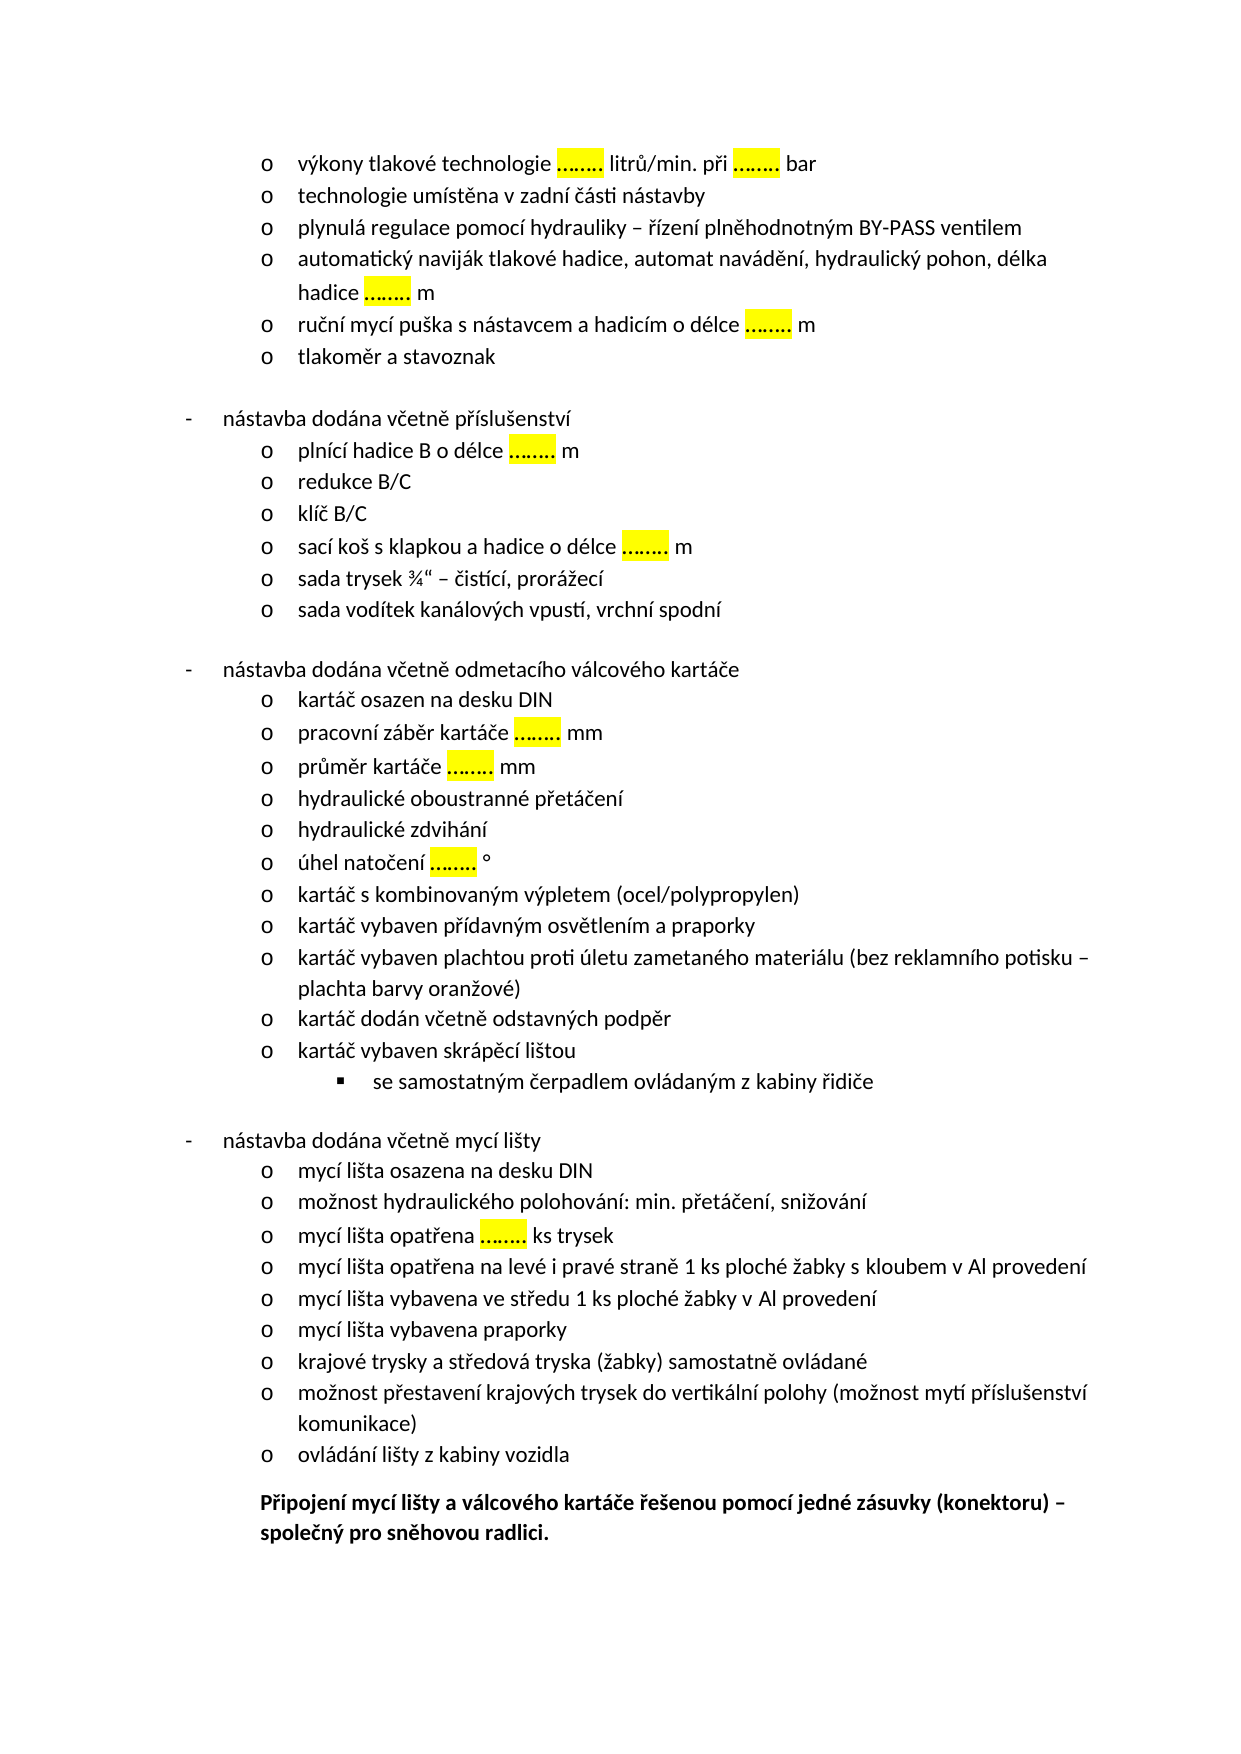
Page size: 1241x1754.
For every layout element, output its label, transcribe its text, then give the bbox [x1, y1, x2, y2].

list kartáč osazen na desku DIN [260, 685, 1093, 714]
list plynulá regulace pomocí hydrauliky – řízení plněhodnotným BY-PASS ventilem [260, 213, 1093, 242]
text Připojení mycí lišty a válcového kartáče řešenou pomocí jedné zásuvky (konektoru) – společný pro sněhovou radlici. [260, 1488, 1093, 1546]
list úhel natočení …….. ° [260, 847, 1093, 878]
list nástavba dodána včetně příslušenství [185, 404, 1093, 432]
list mycí lišta opatřena na levé i pravé straně 1 ks ploché žabky s kloubem v Al provedení [260, 1252, 1093, 1282]
list průměr kartáče …….. mm [494, 750, 1093, 781]
list nástavba dodána včetně odmetacího válcového kartáče [185, 655, 1093, 683]
list ruční mycí puška s nástavcem a hadicím o délce …….. m [260, 308, 1093, 340]
list klíč B/C [260, 499, 1093, 528]
list se samostatným čerpadlem ovládaným z kabiny řidiče [335, 1067, 1093, 1096]
list sací koš s klapkou a hadice o délce …….. m [260, 530, 1093, 562]
list kartáč vybaven skrápěcí lištou [260, 1036, 1093, 1065]
list technologie umístěna v zadní části nástavby [260, 181, 1093, 210]
list výkony tlakové technologie …….. litrů/min. při …….. bar [260, 148, 1093, 179]
list kartáč dodán včetně odstavných podpěr [260, 1004, 1093, 1034]
list hydraulické zdvihání [260, 815, 1093, 844]
list hydraulické oboustranné přetáčení [260, 784, 1093, 813]
list plnící hadice B o délce …….. m [260, 434, 1093, 465]
list kartáč s kombinovaným výpletem (ocel/polypropylen) [260, 880, 1093, 909]
list automatický naviják tlakové hadice, automat navádění, hydraulický pohon, délka hadice …….. m [260, 244, 1093, 306]
list průměr kartáče …….. mm [260, 750, 447, 781]
list mycí lišta osazena na desku DIN [260, 1156, 1093, 1185]
list kartáč vybaven plachtou proti úletu zametaného materiálu (bez reklamního potisku – plachta barvy oranžové) [260, 943, 1093, 1002]
list ovládání lišty z kabiny vozidla [260, 1440, 1093, 1469]
list kartáč vybaven přídavným osvětlením a praporky [260, 912, 1093, 941]
list nástavba dodána včetně mycí lišty [185, 1126, 1093, 1154]
list krajové trysky a středová tryska (žabky) samostatně ovládané [260, 1347, 1093, 1376]
list redukce B/C [260, 467, 1093, 497]
list sada trysek ¾“ – čistící, prorážecí [260, 564, 1093, 593]
list mycí lišta vybavena praporky [260, 1315, 1093, 1344]
list sada vodítek kanálových vpustí, vrchní spodní [260, 595, 1093, 624]
list možnost přestavení krajových trysek do vertikální polohy (možnost mytí příslušenství komunikace) [260, 1378, 1093, 1438]
list tlakoměr a stavoznak [260, 342, 1093, 371]
list mycí lišta vybavena ve středu 1 ks ploché žabky v Al provedení [260, 1284, 1093, 1313]
list možnost hydraulického polohování: min. přetáčení, snižování [260, 1187, 1093, 1217]
list mycí lišta opatřena …….. ks trysek [260, 1219, 1093, 1250]
list pracovní záběr kartáče …….. mm [260, 717, 1093, 748]
